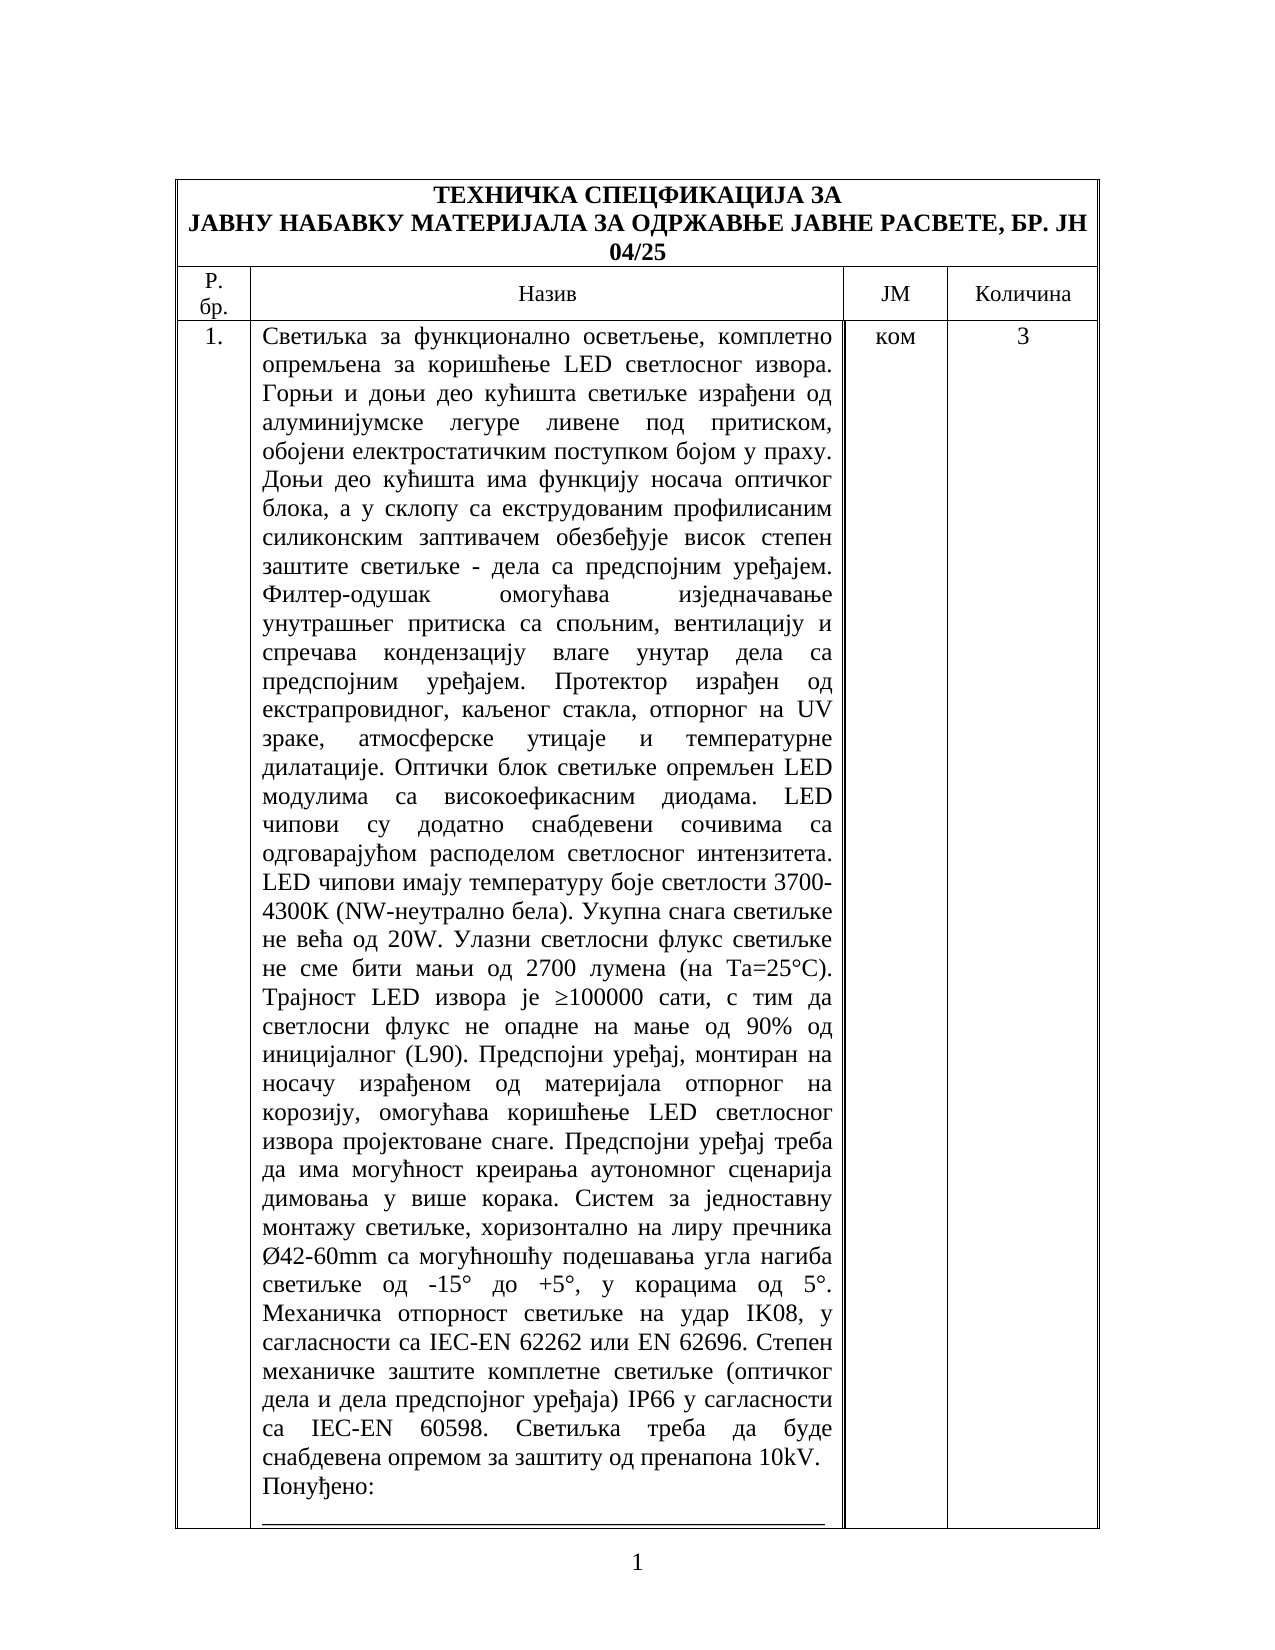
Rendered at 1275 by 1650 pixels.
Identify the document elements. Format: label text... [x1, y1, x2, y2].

table_cell Назив [251, 267, 843, 320]
table_cell 1. [178, 321, 250, 1528]
table_cell Количина [948, 267, 1097, 320]
table_cell Р. бр. [178, 267, 250, 320]
table_cell ЈМ [844, 267, 947, 320]
table_cell ком [846, 321, 947, 1528]
table_header ТЕХНИЧКА СПЕЦФИКАЦИЈА ЗА ЈАВНУ НАБАВКУ МАТЕРИЈАЛА ЗА ОДРЖАВЊЕ ЈАВНЕ РАСВЕТЕ, БР. ЈН 04/25 [178, 180, 1097, 266]
table_cell 3 [948, 321, 1097, 1528]
